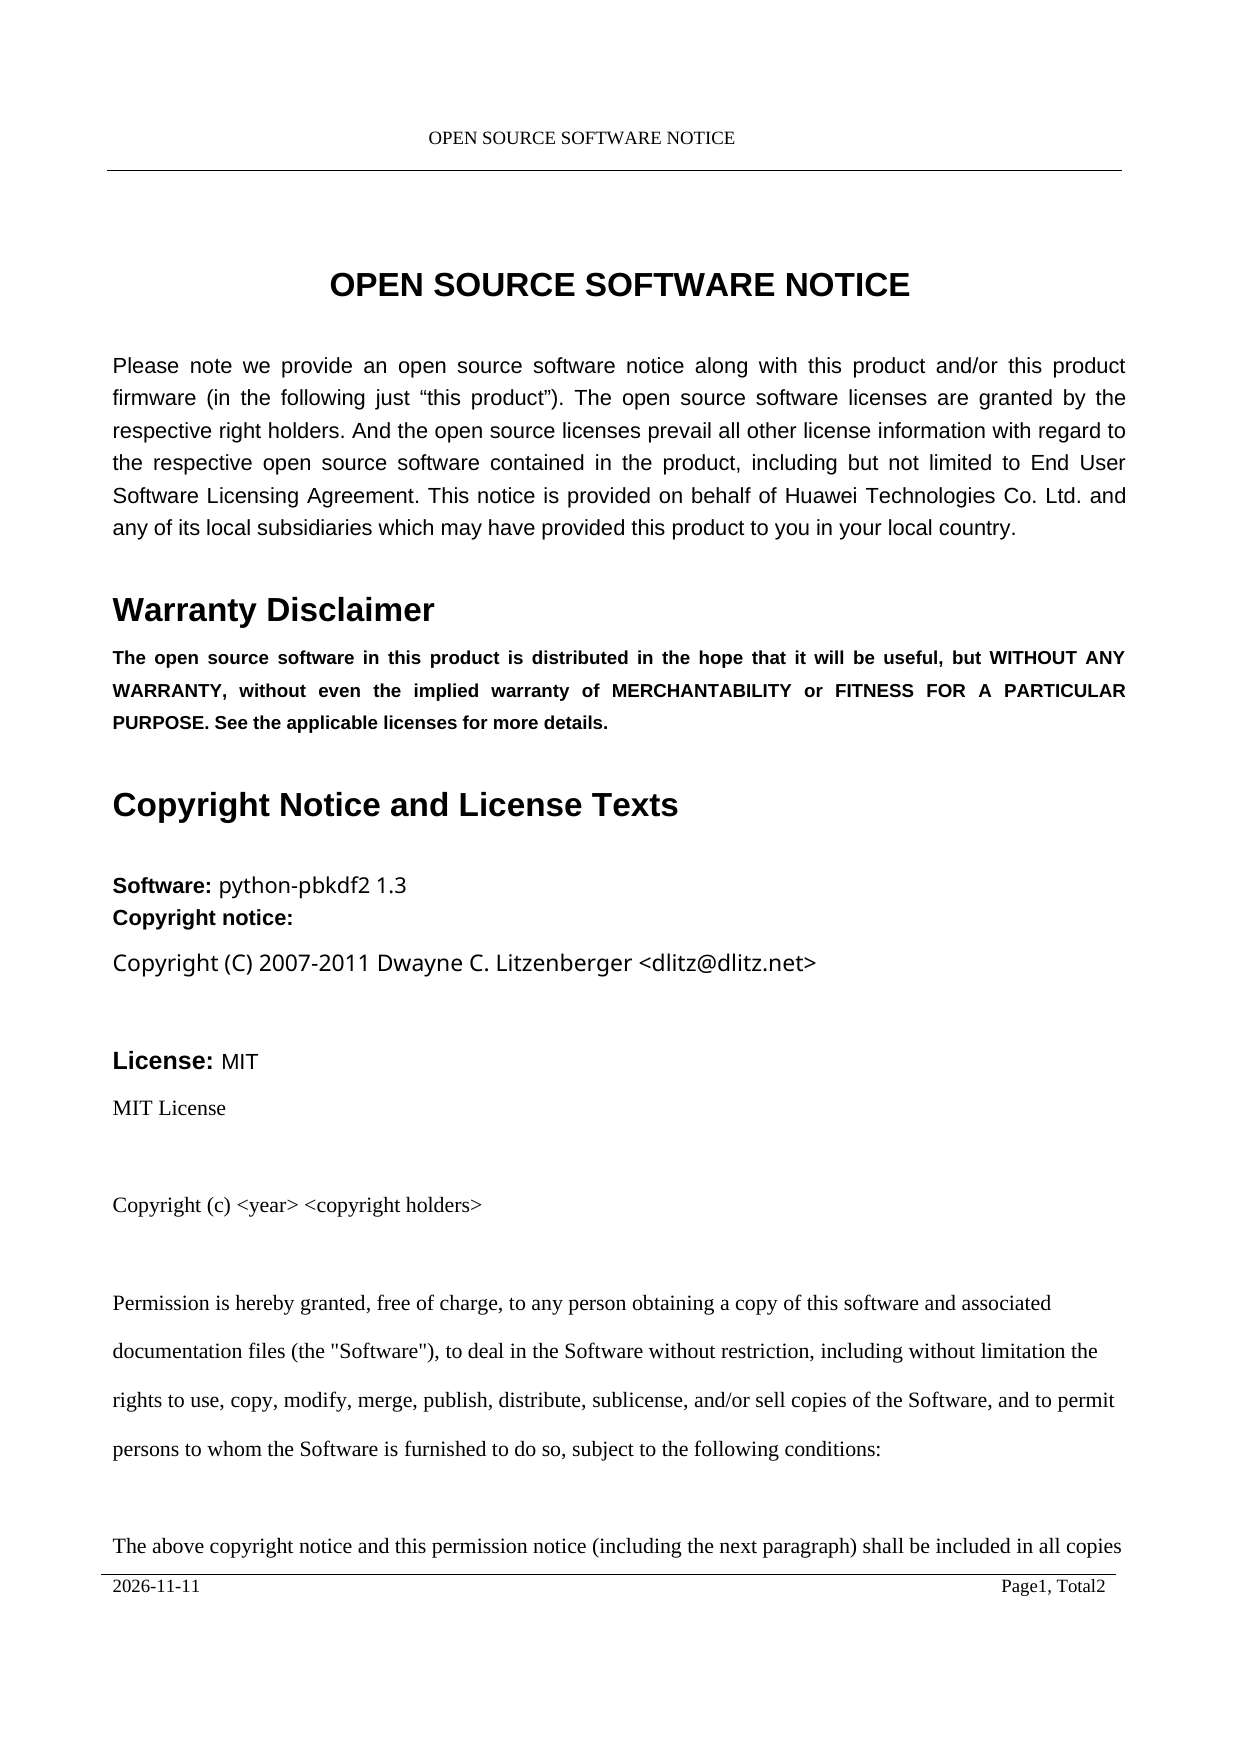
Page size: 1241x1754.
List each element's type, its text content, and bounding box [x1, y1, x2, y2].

text Copyright notice: [112, 901, 1128, 934]
text OPEN SOURCE SOFTWARE NOTICE [112, 251, 1128, 316]
text License: MIT [112, 1044, 1128, 1077]
text Software: python-pbkdf2 1.3 [112, 869, 1128, 901]
text Please note we provide an open source software notice along with this product and/or this product firmware (in the following just “this product”). The open source software licenses are granted by the respective right holders. And the open source licenses prevail all other license information with regard to the respective open source software contained in the product, including but not limited to End User Software Licensing Agreement. This notice is provided on behalf of Huawei Technologies Co. Ltd. and any of its local subsidiaries which may have provided this product to you in your local country. [112, 349, 1128, 544]
text Warranty Disclaimer [112, 576, 1128, 641]
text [112, 1091, 1128, 1562]
text Copyright Notice and License Texts [112, 771, 1128, 836]
text Copyright (C) 2007-2011 Dwayne C. Litzenberger <dlitz@dlitz.net> [112, 947, 1128, 1028]
text The open source software in this product is distributed in the hope that it will be useful, but WITHOUT ANY WARRANTY, without even the implied warranty of MERCHANTABILITY or FITNESS FOR A PARTICULAR PURPOSE. See the applicable licenses for more details. [112, 641, 1128, 739]
